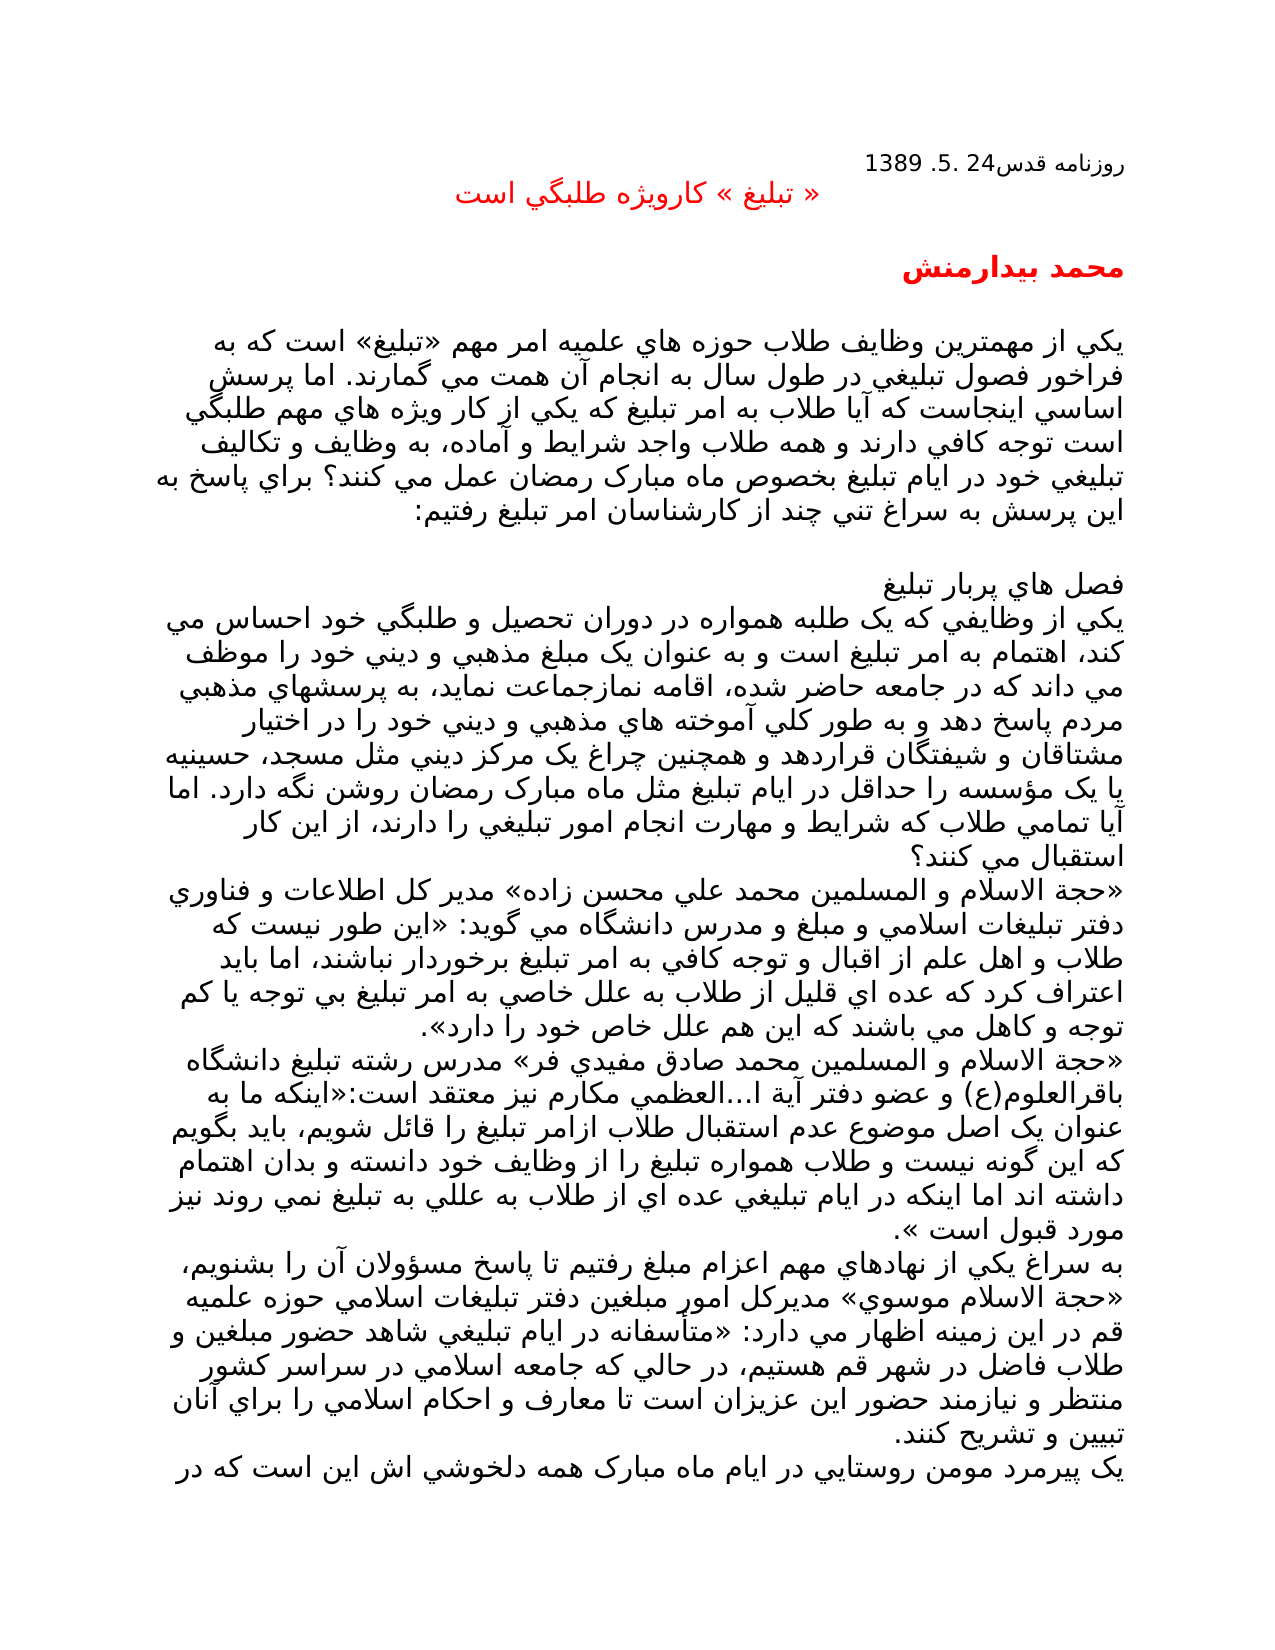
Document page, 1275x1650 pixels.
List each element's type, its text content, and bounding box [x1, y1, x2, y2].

text «حجة الاسلام و المسلمين محمد صادق مفيدي فر» مدرس رشته تبليغ دانشگاه باقرالعلوم(ع) و عضو دفتر آية ا...العظمي مکارم نيز معتقد است:«اينکه ما به عنوان يک اصل موضوع عدم استقبال طلاب ازامر تبليغ را قائل شويم، بايد بگويم که اين گونه نيست و طلاب همواره تبليغ را از وظايف خود دانسته و بدان اهتمام داشته اند اما اينکه در ايام تبليغي عده اي از طلاب به عللي به تبليغ نمي روند نيز مورد قبول است ». [150, 1043, 1125, 1247]
text يکي از مهمترين وظايف طلاب حوزه هاي علميه امر مهم «تبليغ» است که به فراخور فصول تبليغي در طول سال به انجام آن همت مي گمارند. اما پرسش اساسي اينجاست که آيا طلاب به امر تبليغ که يکي از کار ويژه هاي مهم طلبگي است توجه کافي دارند و همه طلاب واجد شرايط و آماده، به وظايف و تکاليف تبليغي خود در ايام تبليغ بخصوص ماه مبارک رمضان عمل مي کنند؟ براي پاسخ به اين پرسش به سراغ تني چند از کارشناسان امر تبليغ رفتيم: [150, 324, 1125, 528]
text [150, 1450, 1125, 1484]
text «حجة الاسلام و المسلمين محمد علي محسن زاده» مدير کل اطلاعات و فناوري دفتر تبليغات اسلامي و مبلغ و مدرس دانشگاه مي گويد: «اين طور نيست که طلاب و اهل علم از اقبال و توجه کافي به امر تبليغ برخوردار نباشند، اما بايد اعتراف کرد که عده اي قليل از طلاب به علل خاصي به امر تبليغ بي توجه يا کم توجه و کاهل مي باشند که اين هم علل خاص خود را دارد». [150, 873, 1125, 1043]
text روزنامه قدس24 .5. 1389 [150, 150, 1125, 177]
text يکي از وظايفي که يک طلبه همواره در دوران تحصيل و طلبگي خود احساس مي کند، اهتمام به امر تبليغ است و به عنوان يک مبلغ مذهبي و ديني خود را موظف مي داند که در جامعه حاضر شده، اقامه نمازجماعت نمايد، به پرسشهاي مذهبي مردم پاسخ دهد و به طور کلي آموخته هاي مذهبي و ديني خود را در اختيار مشتاقان و شيفتگان قراردهد و همچنين چراغ يک مرکز ديني مثل مسجد، حسينيه يا يک مؤسسه را حداقل در ايام تبليغ مثل ماه مبارک رمضان روشن نگه دارد. اما آيا تمامي طلاب که شرايط و مهارت انجام امور تبليغي را دارند، از اين کار استقبال مي کنند؟ [150, 601, 1125, 873]
text به سراغ يکي از نهادهاي مهم اعزام مبلغ رفتيم تا پاسخ مسؤولان آن را بشنويم، «حجة الاسلام موسوي» مديرکل امور مبلغين دفتر تبليغات اسلامي حوزه علميه قم در اين زمينه اظهار مي دارد: «متأسفانه در ايام تبليغي شاهد حضور مبلغين و طلاب فاضل در شهر قم هستيم، در حالي که جامعه اسلامي در سراسر کشور منتظر و نيازمند حضور اين عزيزان است تا معارف و احکام اسلامي را براي آنان تبيين و تشريح کنند. [150, 1247, 1125, 1450]
text فصل هاي پربار تبليغ [150, 567, 1125, 601]
text « تبليغ » کارويژه طلبگي است [150, 177, 1125, 211]
text محمد بيدارمنش [150, 250, 1125, 284]
